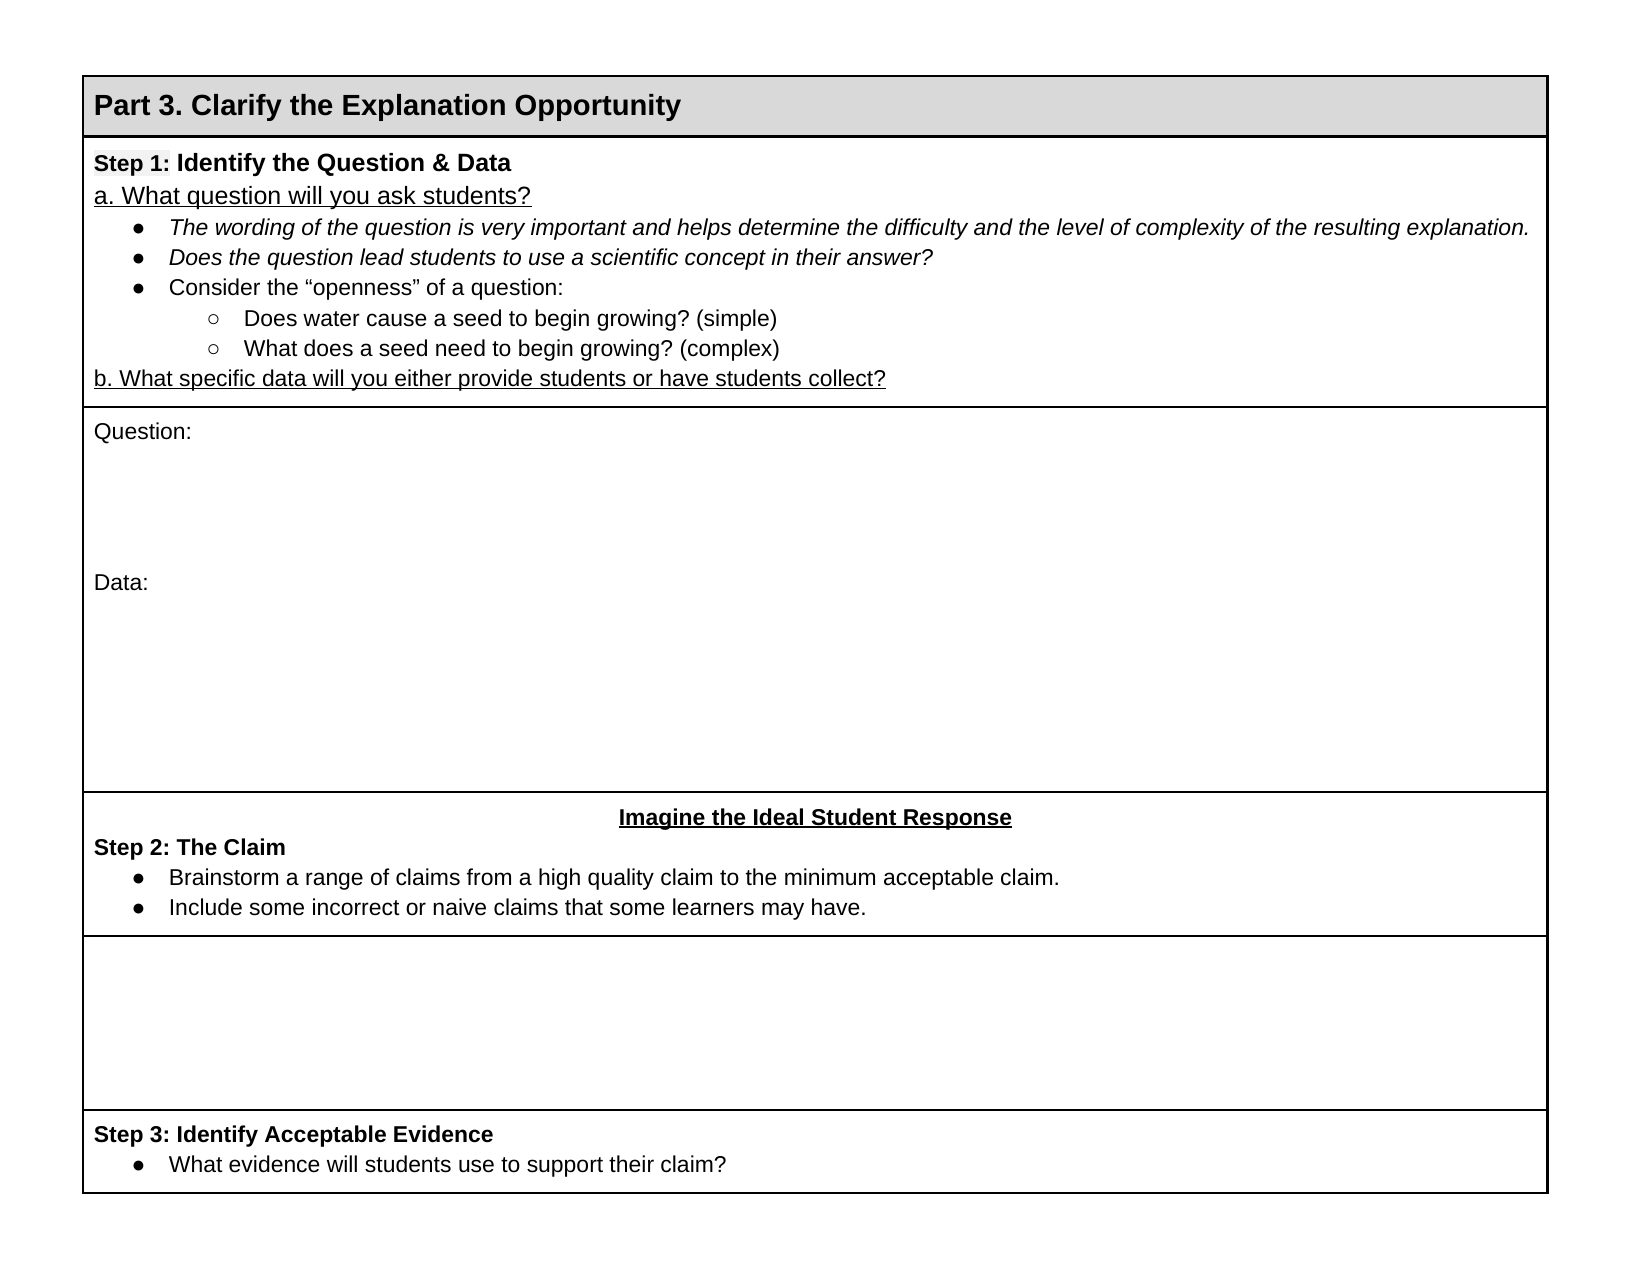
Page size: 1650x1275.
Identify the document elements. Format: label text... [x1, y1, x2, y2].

table_cell Imagine the Ideal Student Response Step 2: The Claim Brainstorm a range of claims from a high quality claim to the minimum acceptable claim. Include some incorrect or naive claims that some learners may have. [84, 793, 1546, 935]
table_cell [84, 937, 1546, 1109]
table_cell Step 1: Identify the Question & Data a. What question will you ask students? The wording of the question is very important and helps determine the difficulty and the level of complexity of the resulting explanation. Does the question lead students to use a scientific concept in their answer? Consider the “openness” of a question: Does water cause a seed to begin growing? (simple) What does a seed need to begin growing? (complex) b. What specific data will you either provide students or have students collect? [84, 138, 1546, 406]
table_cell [84, 1111, 1546, 1192]
table_cell Part 3. Clarify the Explanation Opportunity [84, 77, 1546, 135]
table_cell Question: Data: [84, 408, 1546, 791]
